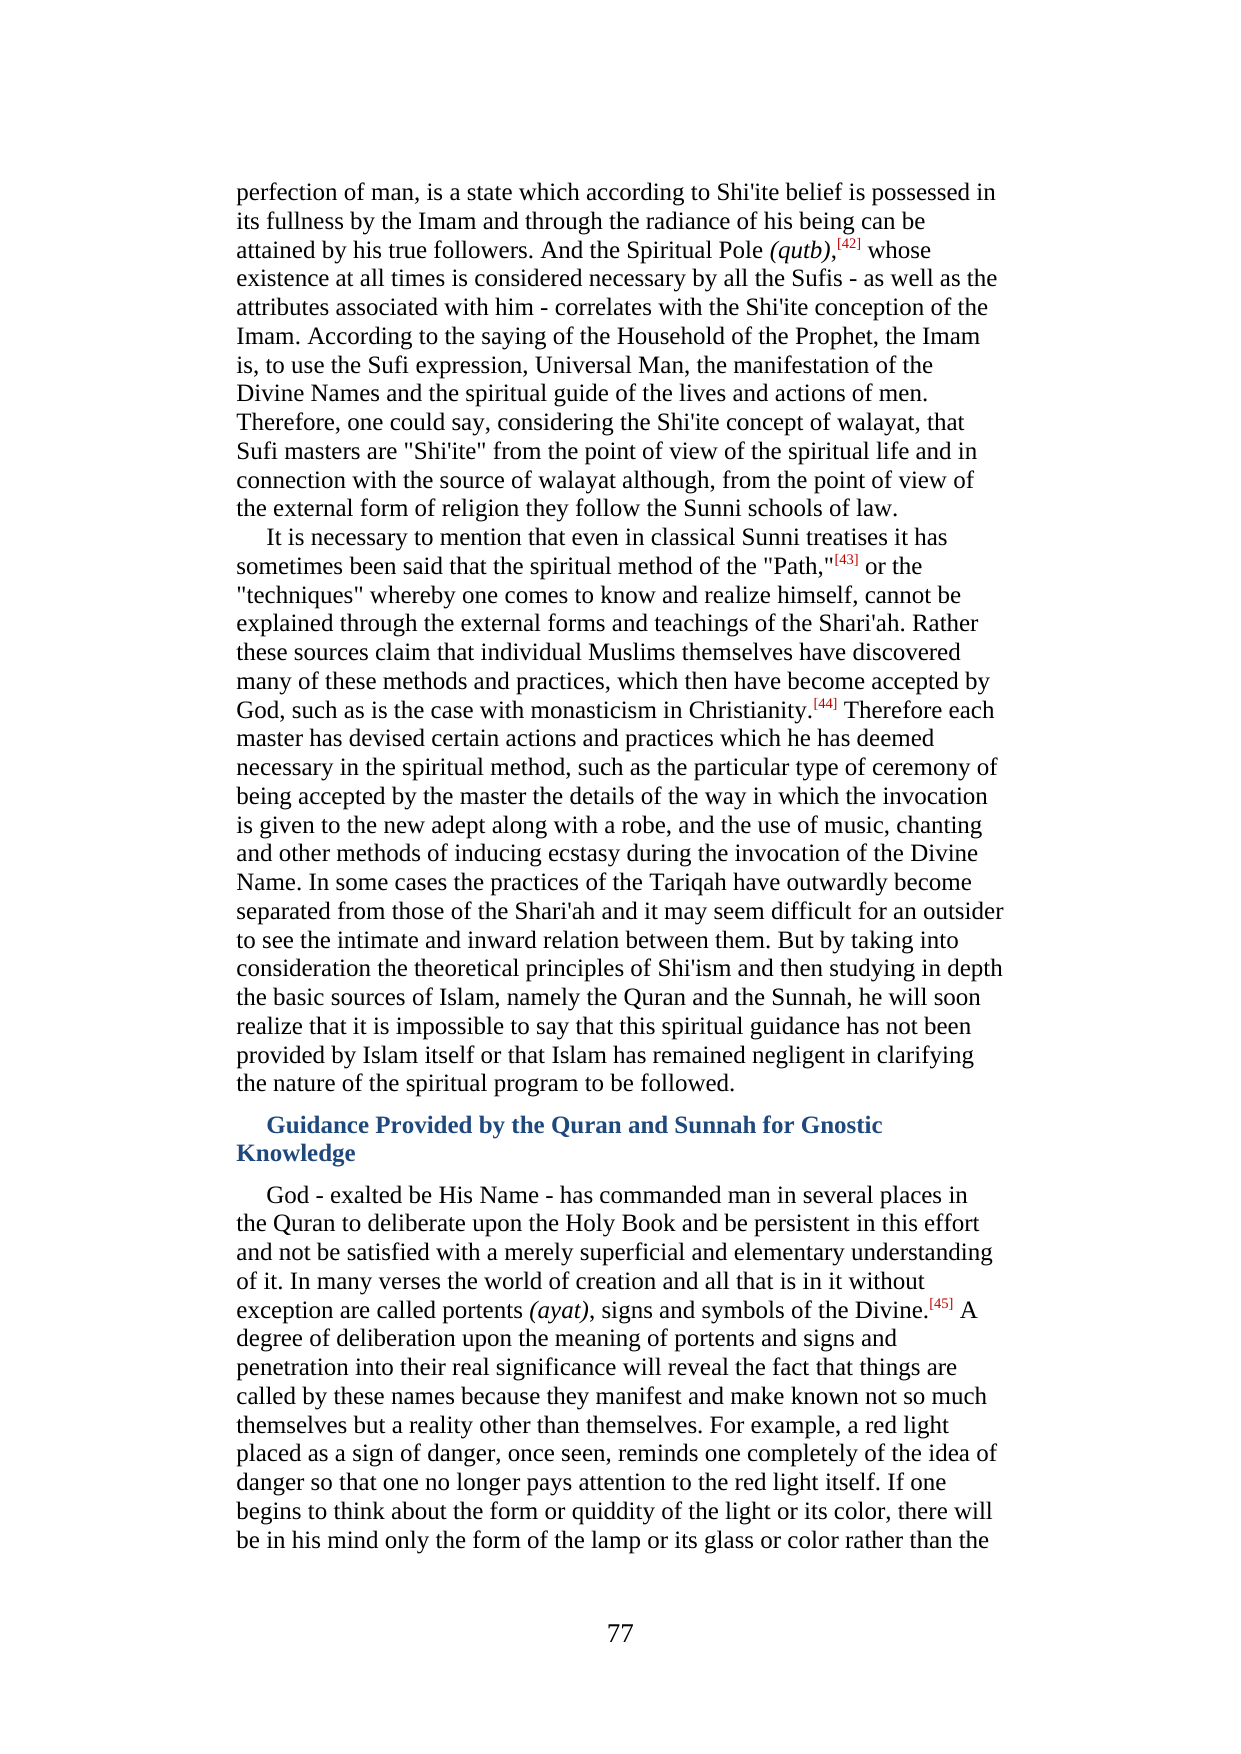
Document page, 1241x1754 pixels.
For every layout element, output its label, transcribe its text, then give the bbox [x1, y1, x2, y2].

subtitle Guidance Provided by the Quran and Sunnah for Gnostic Knowledge [236, 1110, 1004, 1167]
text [236, 177, 1004, 522]
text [236, 1180, 1004, 1553]
text It is necessary to mention that even in classical Sunni treatises it has sometimes been said that the spiritual method of the "Path,"[43] or the "techniques" whereby one comes to know and realize himself, cannot be explained through the external forms and teachings of the Shari'ah. Rather these sources claim that individual Muslims themselves have discovered many of these methods and practices, which then have become accepted by God, such as is the case with monasticism in Christianity.[44] Therefore each master has devised certain actions and practices which he has deemed necessary in the spiritual method, such as the particular type of ceremony of being accepted by the master the details of the way in which the invocation is given to the new adept along with a robe, and the use of music, chanting and other methods of inducing ecstasy during the invocation of the Divine Name. In some cases the practices of the Tariqah have outwardly become separated from those of the Shari'ah and it may seem difficult for an outsider to see the intimate and inward relation between them. But by taking into consideration the theoretical principles of Shi'ism and then studying in depth the basic sources of Islam, namely the Quran and the Sunnah, he will soon realize that it is impossible to say that this spiritual guidance has not been provided by Islam itself or that Islam has remained negligent in clarifying the nature of the spiritual program to be followed. [236, 522, 1004, 1097]
